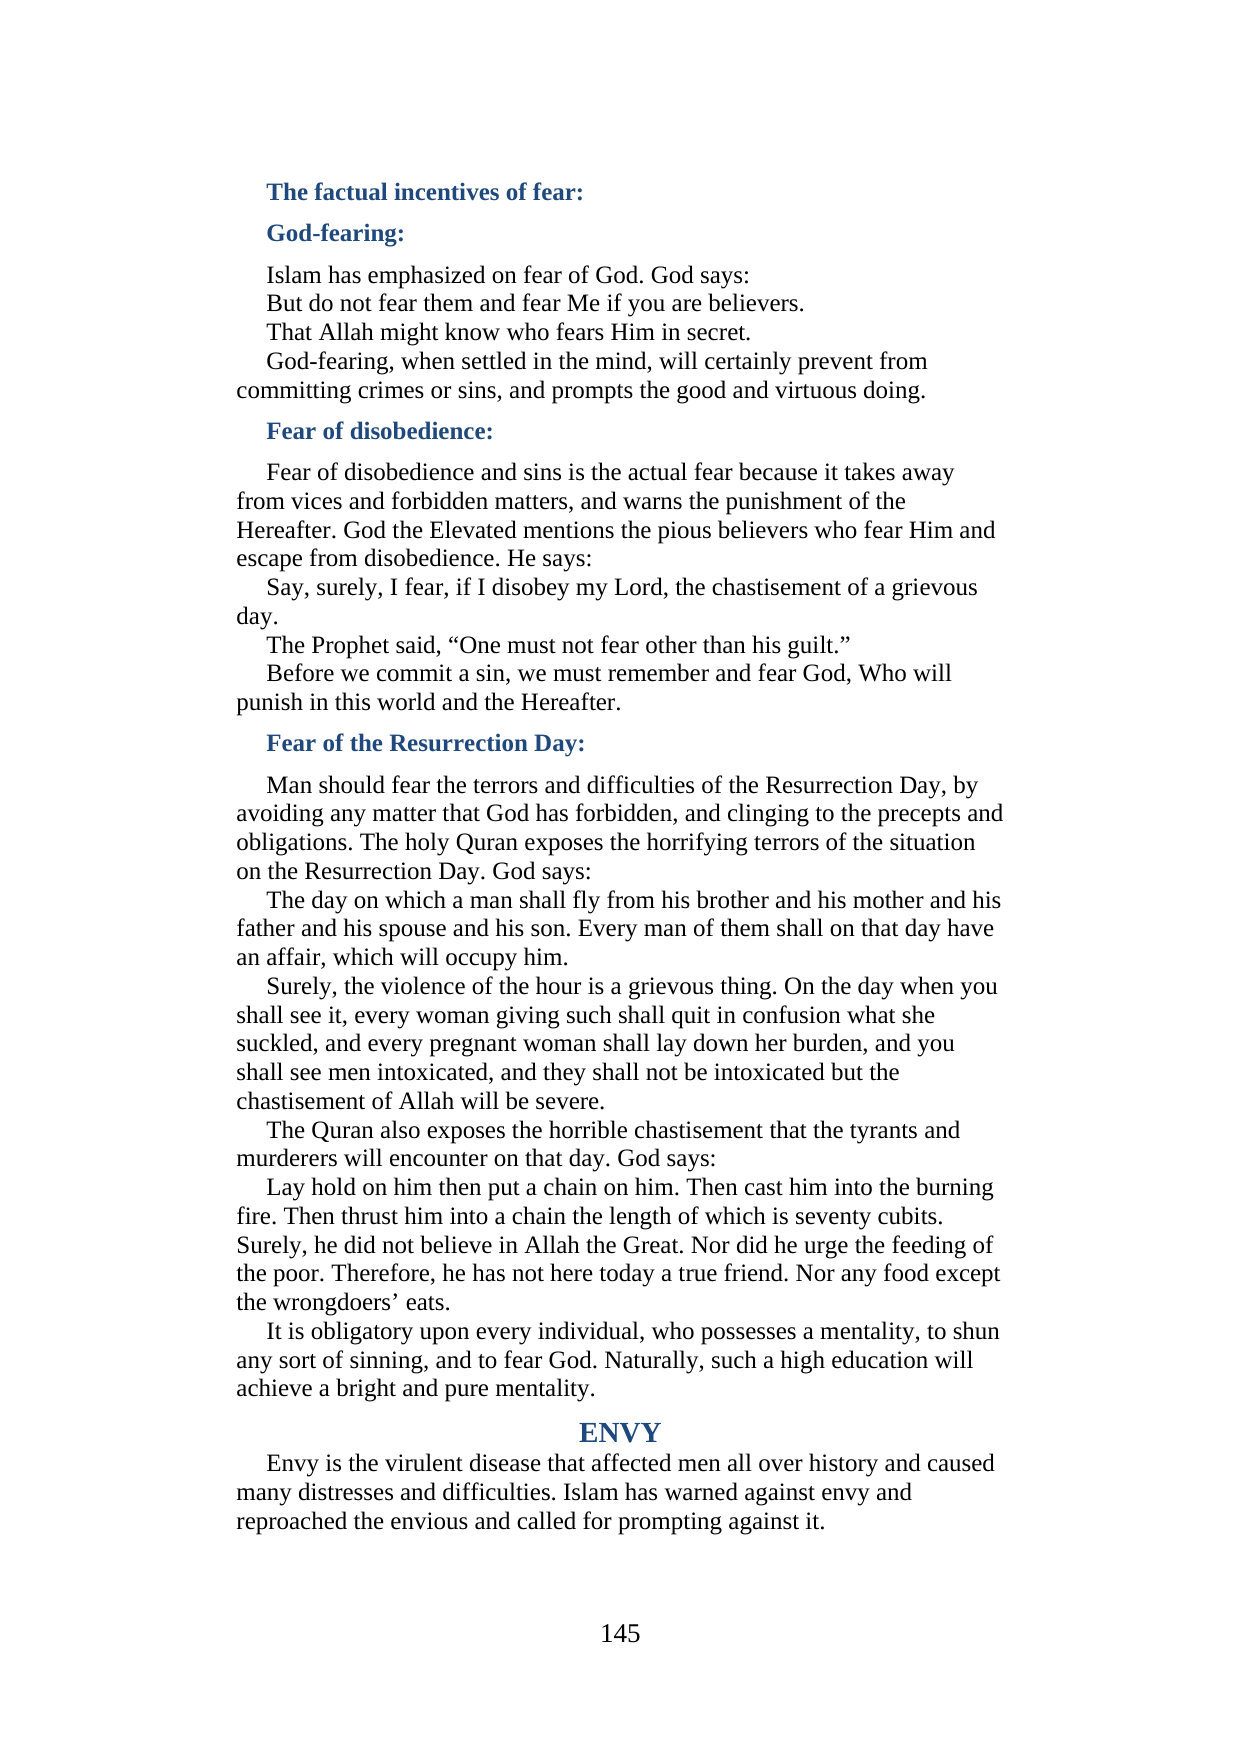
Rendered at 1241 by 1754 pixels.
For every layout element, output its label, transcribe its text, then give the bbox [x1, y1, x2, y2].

text Envy is the virulent disease that affected men all over history and caused many distresses and difficulties. Islam has warned against envy and reproached the envious and called for prompting against it. [236, 1448, 1004, 1534]
text The day on which a man shall fly from his brother and his mother and his father and his spouse and his son. Every man of them shall on that day have an affair, which will occupy him. [236, 885, 1004, 971]
text That Allah might know who fears Him in secret. [236, 317, 1004, 346]
text God-fearing, when settled in the mind, will certainly prevent from committing crimes or sins, and prompts the good and virtuous doing. [236, 346, 1004, 403]
text Before we commit a sin, we must remember and fear God, Who will punish in this world and the Hereafter. [236, 658, 1004, 716]
text The Quran also exposes the horrible chastisement that the tyrants and murderers will encounter on that day. God says: [236, 1115, 1004, 1172]
text Fear of disobedience and sins is the actual fear because it takes away from vices and forbidden matters, and warns the punishment of the Hereafter. God the Elevated mentions the pious believers who fear Him and escape from disobedience. He says: [236, 457, 1004, 572]
subtitle The factual incentives of fear: [236, 177, 1004, 206]
text It is obligatory upon every individual, who possesses a mentality, to shun any sort of sinning, and to fear God. Naturally, such a high education will achieve a bright and pure mentality. [236, 1316, 1004, 1402]
text Lay hold on him then put a chain on him. Then cast him into the burning fire. Then thrust him into a chain the length of which is seventy cubits. Surely, he did not believe in Allah the Great. Nor did he urge the feeding of the poor. Therefore, he has not here today a true friend. Nor any food except the wrongdoers’ eats. [236, 1172, 1004, 1316]
text But do not fear them and fear Me if you are believers. [236, 288, 1004, 317]
text Surely, the violence of the hour is a grievous thing. On the day when you shall see it, every woman giving such shall quit in confusion what she suckled, and every pregnant woman shall lay down her burden, and you shall see men intoxicated, and they shall not be intoxicated but the chastisement of Allah will be severe. [236, 971, 1004, 1115]
subtitle Fear of the Resurrection Day: [236, 728, 1004, 757]
subtitle ENVY [236, 1415, 1004, 1448]
subtitle Fear of disobedience: [236, 416, 1004, 445]
text Man should fear the terrors and difficulties of the Resurrection Day, by avoiding any matter that God has forbidden, and clinging to the precepts and obligations. The holy Quran exposes the horrifying terrors of the situation on the Resurrection Day. God says: [236, 770, 1004, 885]
text Islam has emphasized on fear of God. God says: [236, 260, 1004, 288]
text Say, surely, I fear, if I disobey my Lord, the chastisement of a grievous day. [236, 572, 1004, 630]
text The Prophet said, “One must not fear other than his guilt.” [236, 630, 1004, 658]
subtitle God-fearing: [236, 218, 1004, 247]
